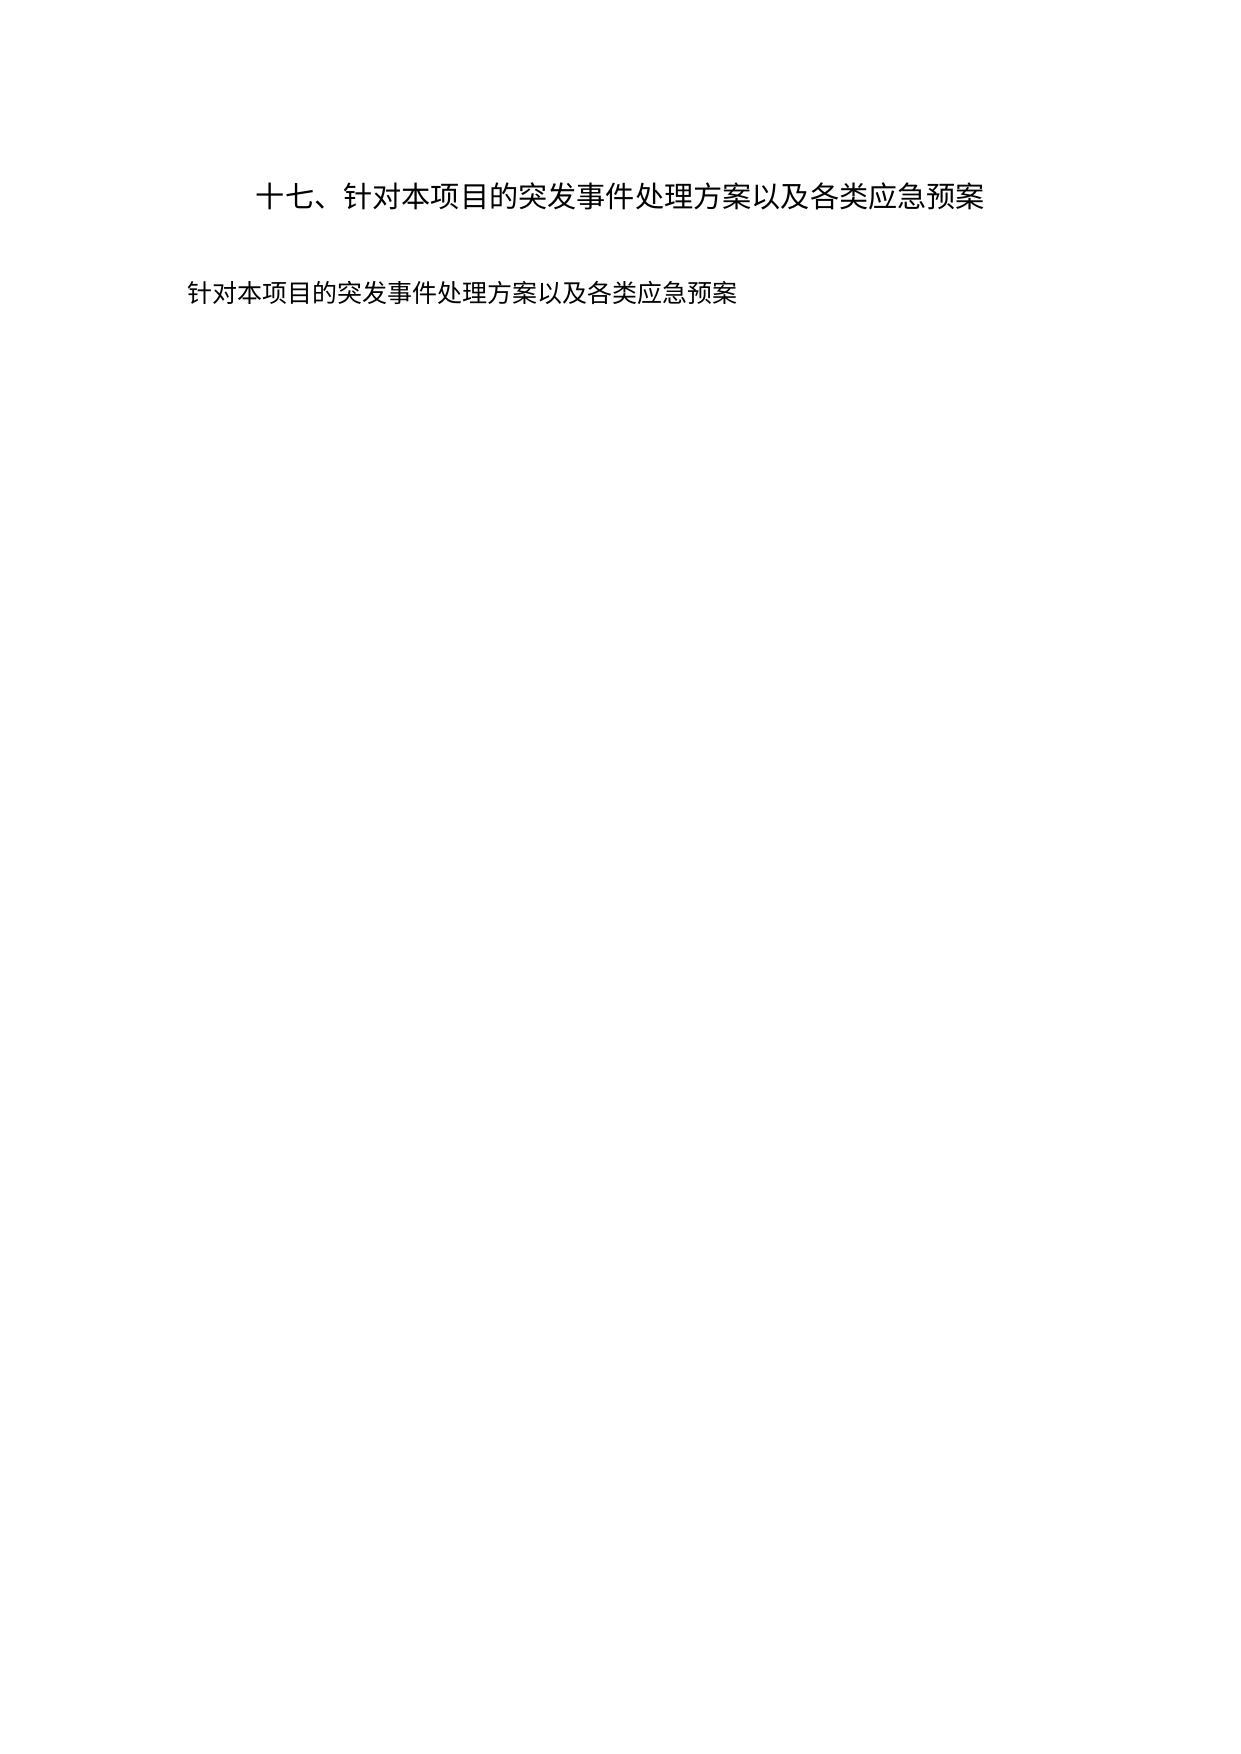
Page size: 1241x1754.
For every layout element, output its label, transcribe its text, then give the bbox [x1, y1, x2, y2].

text 十七、针对本项目的突发事件处理方案以及各类应急预案 [187, 162, 1053, 227]
text 针对本项目的突发事件处理方案以及各类应急预案 [187, 259, 1053, 324]
